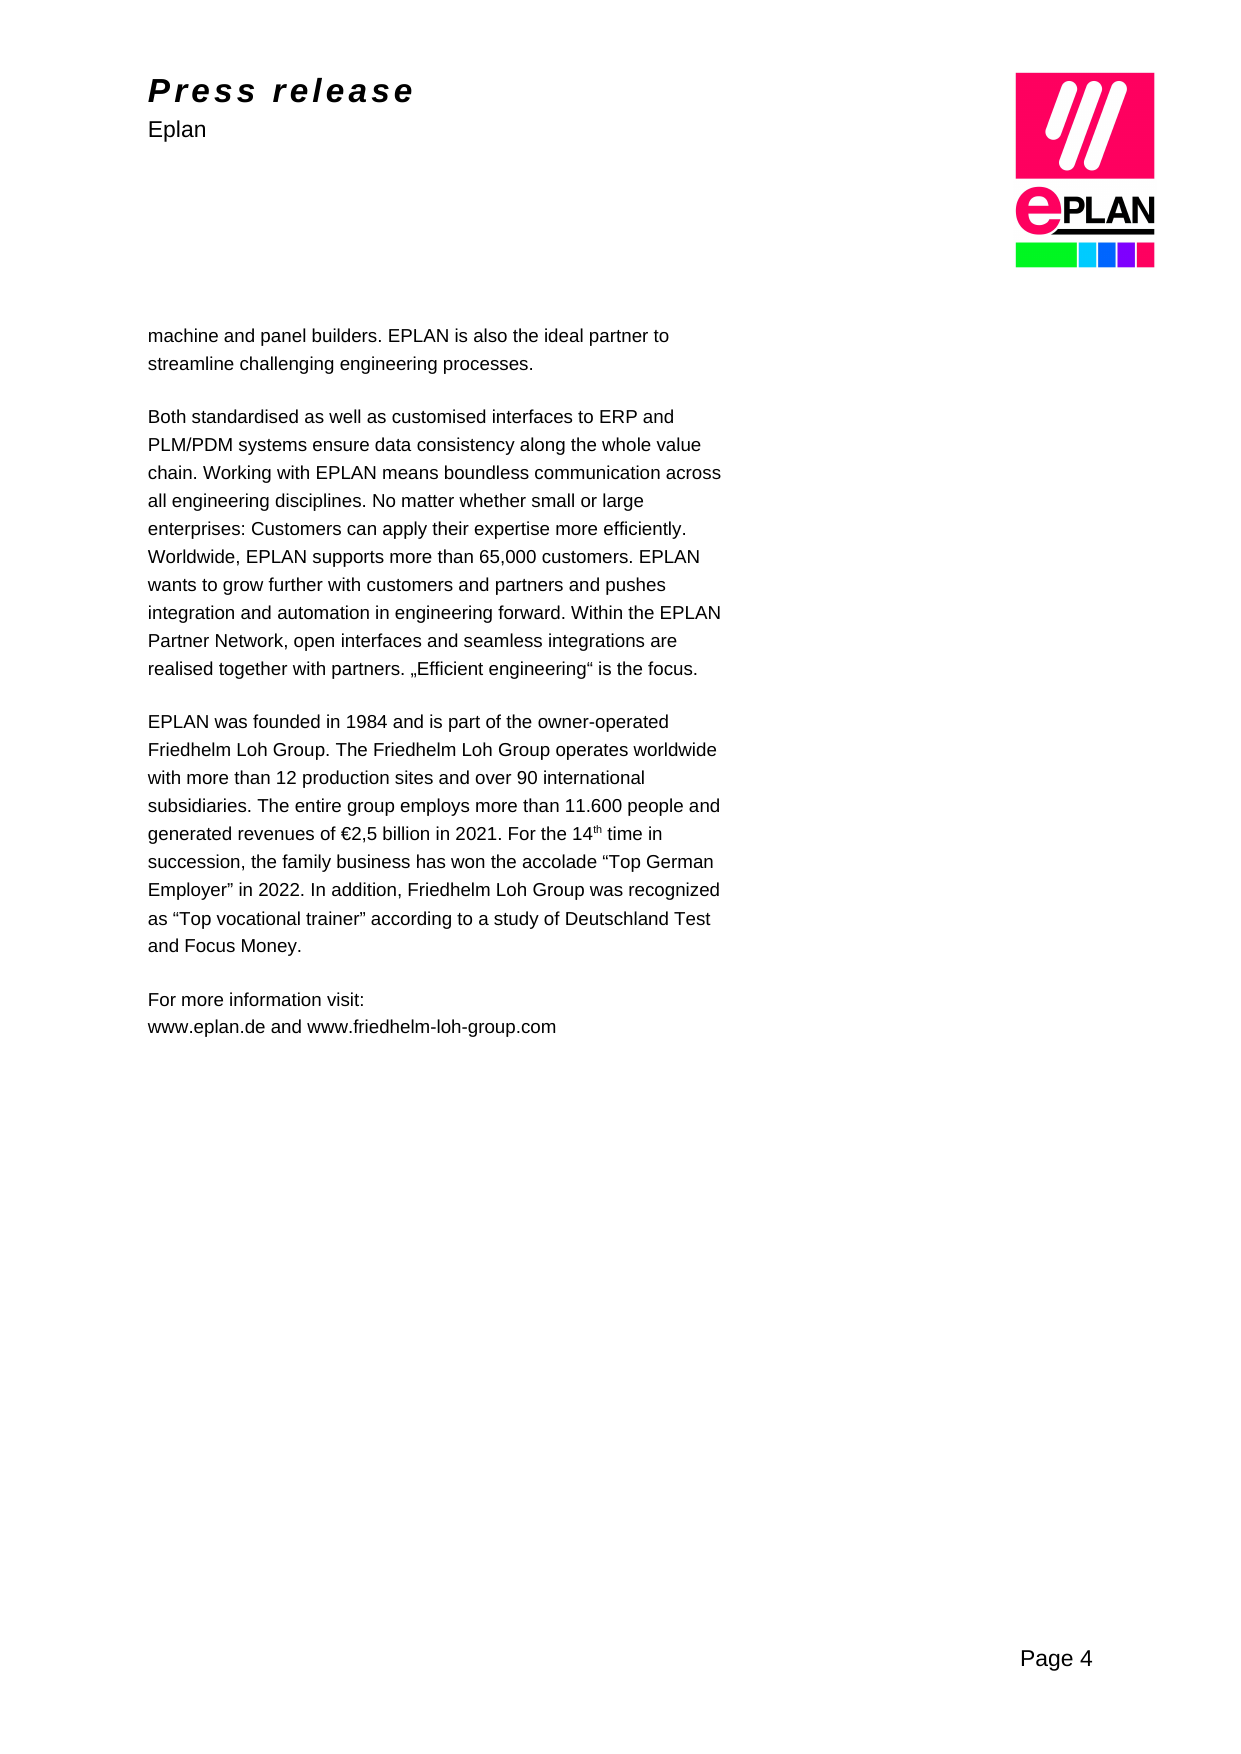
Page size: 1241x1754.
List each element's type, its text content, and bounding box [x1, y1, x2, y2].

text EPLAN was founded in 1984 and is part of the owner-operated Friedhelm Loh Group. The Friedhelm Loh Group operates worldwide with more than 12 production sites and over 90 international subsidiaries. The entire group employs more than 11.600 people and generated revenues of €2,5 billion in 2021. For the 14th time in succession, the family business has won the accolade “Top German Employer” in 2022. In addition, Friedhelm Loh Group was recognized as “Top vocational trainer” according to a study of Deutschland Test and Focus Money. [148, 711, 729, 957]
text For more information visit: [148, 988, 729, 1010]
text Both standardised as well as customised interfaces to ERP and PLM/PDM systems ensure data consistency along the whole value chain. Working with EPLAN means boundless communication across all engineering disciplines. No matter whether small or large enterprises: Customers can apply their expertise more efficiently. Worldwide, EPLAN supports more than 65,000 customers. EPLAN wants to grow further with customers and partners and pushes integration and automation in engineering forward. Within the EPLAN Partner Network, open interfaces and seamless integrations are realised together with partners. „Efficient engineering“ is the focus. [148, 406, 729, 680]
picture [1013, 70, 1157, 270]
text www.eplan.de and www.friedhelm-loh-group.com [148, 1016, 729, 1038]
